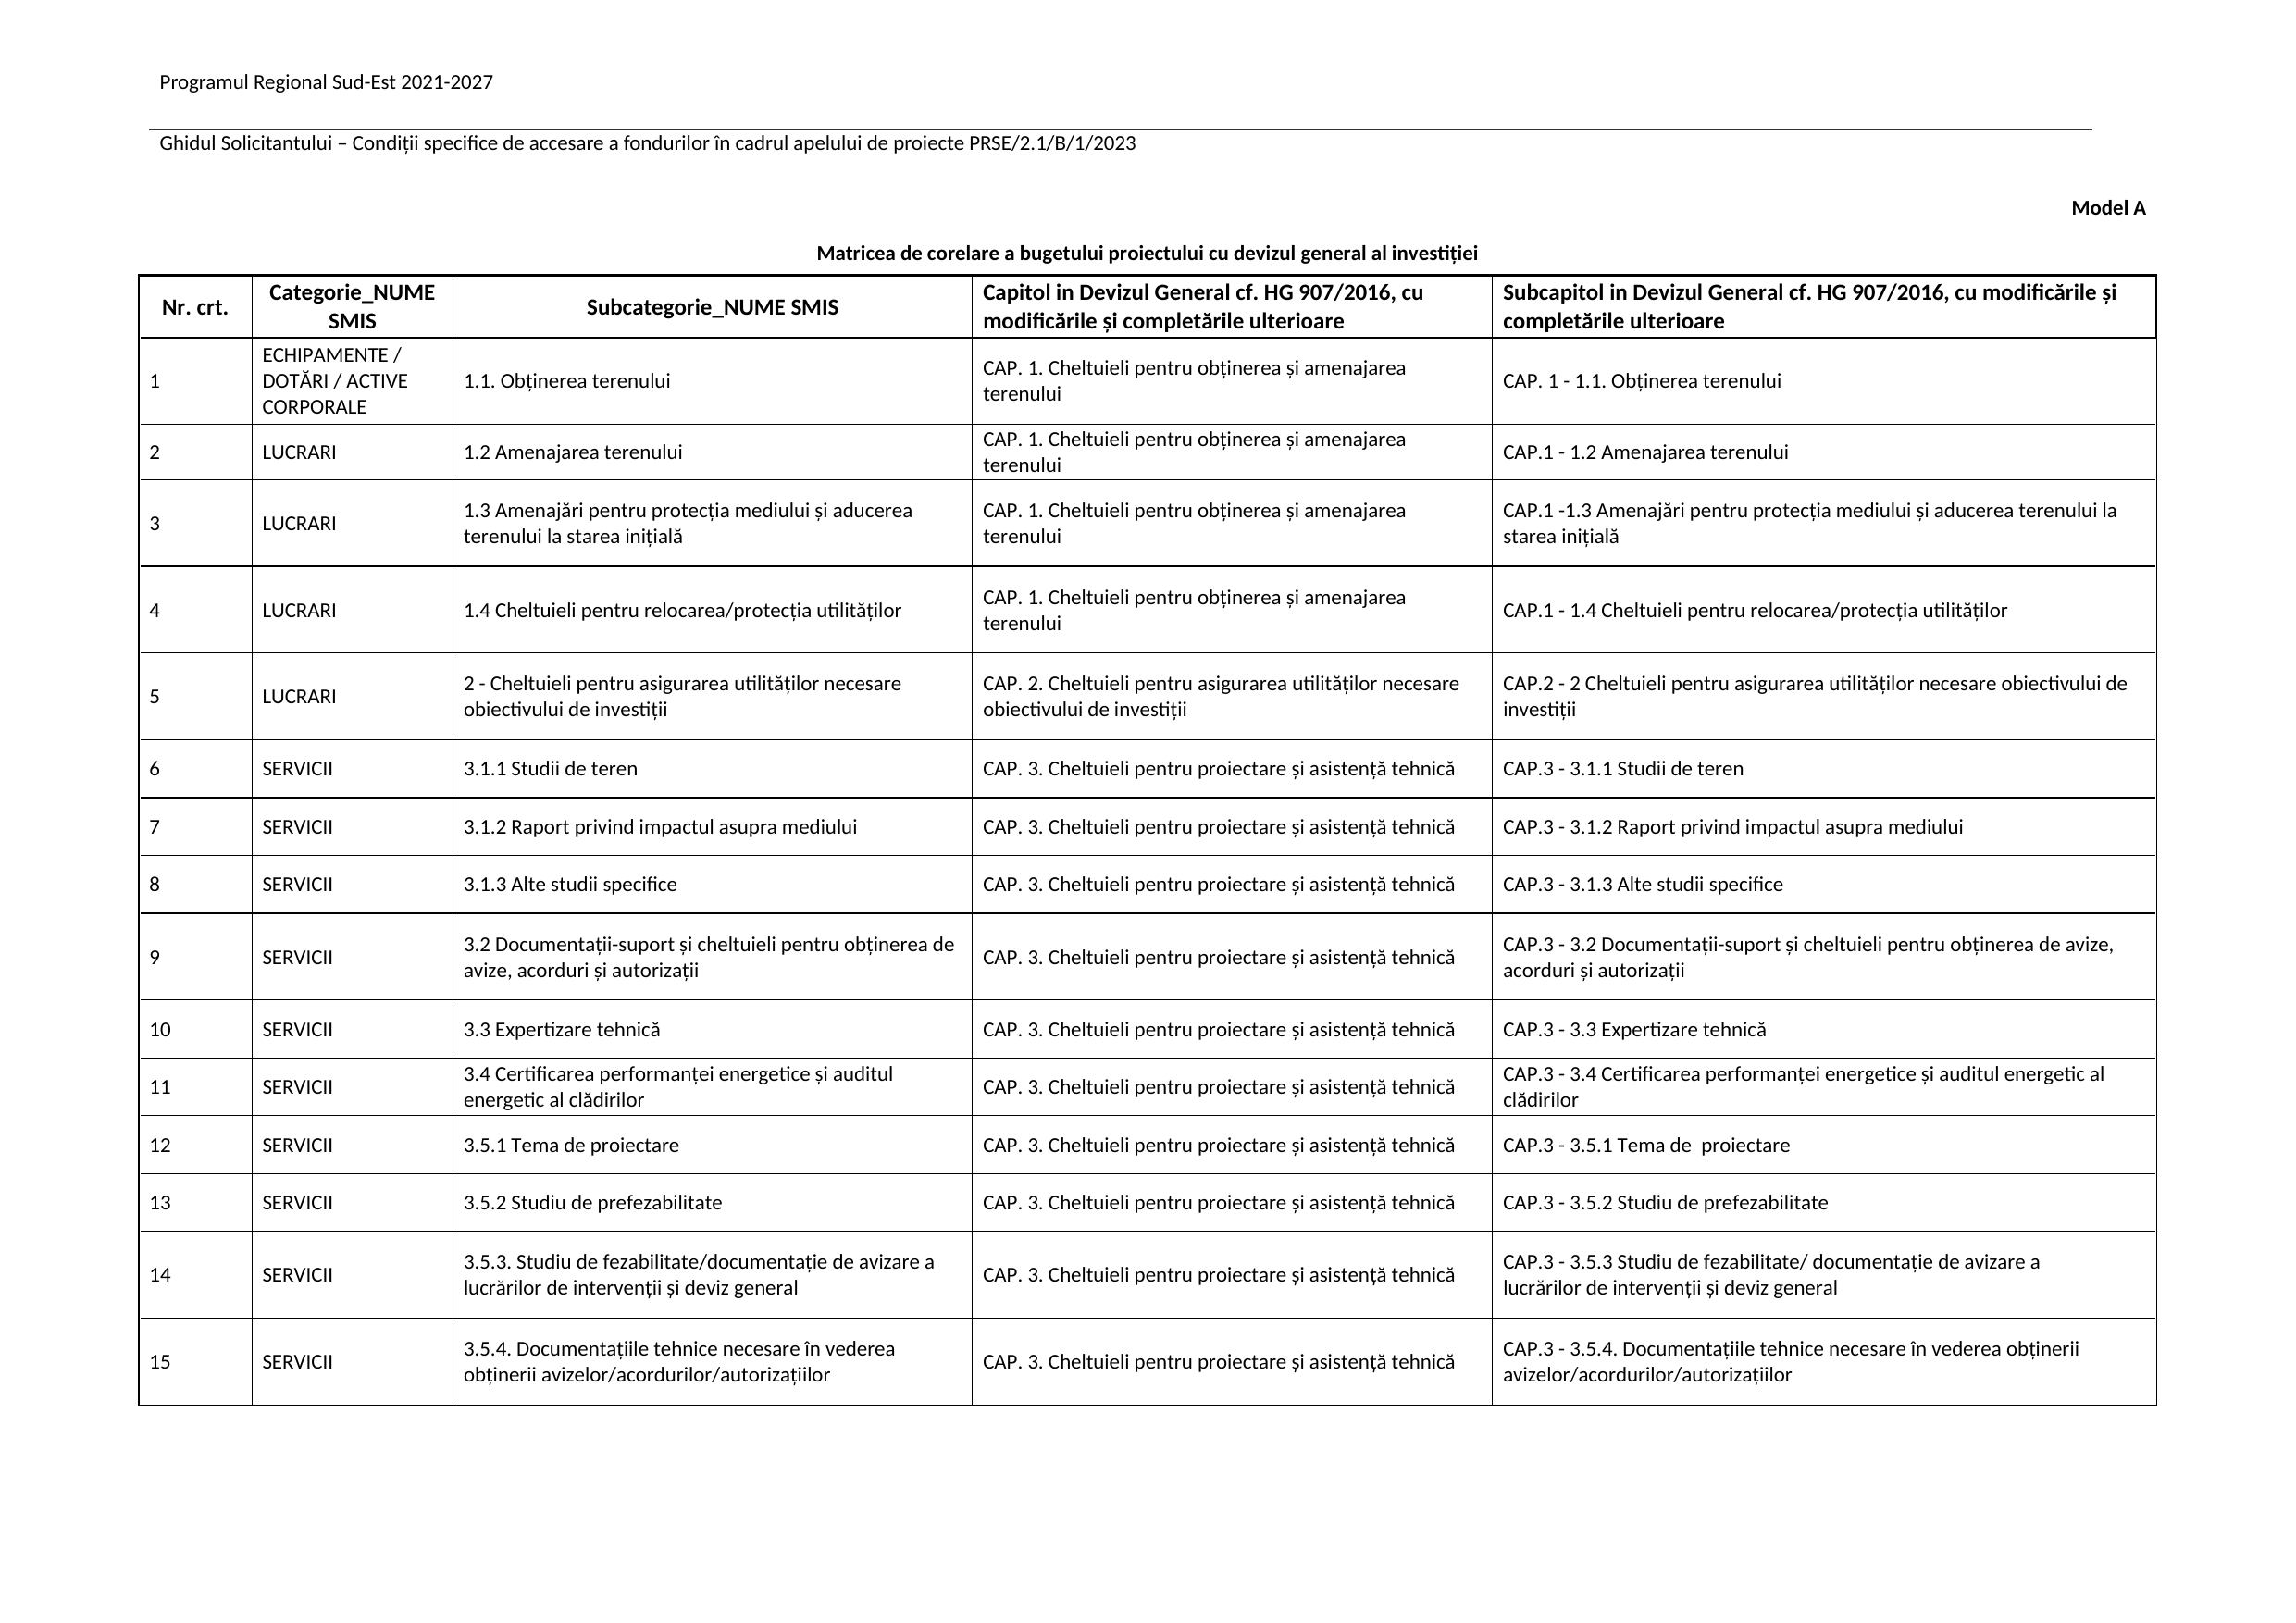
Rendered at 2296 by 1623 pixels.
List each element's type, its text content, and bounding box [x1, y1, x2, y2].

table_cell CAP. 3. Cheltuieli pentru proiectare și asistență tehnică [973, 1000, 1492, 1058]
table_cell CAP. 3. Cheltuieli pentru proiectare și asistență tehnică [973, 1174, 1492, 1231]
table_cell CAP.3 - 3.3 Expertizare tehnică [1493, 999, 2156, 1058]
table_cell 15 [140, 1319, 252, 1405]
table_cell 1.3 Amenajări pentru protecția mediului și aducerea terenului la starea inițială [453, 480, 972, 565]
table_cell Nr. crt. [140, 277, 252, 337]
table_cell 3 [140, 480, 252, 565]
table_cell CAP.3 - 3.5.3 Studiu de fezabilitate/ documentație de avizare a lucrărilor de intervenții și deviz general [1493, 1231, 2156, 1318]
table_cell SERVICII [253, 1319, 453, 1405]
table_cell CAP.3 - 3.4 Certificarea performanței energetice și auditul energetic al clădirilor [1493, 1058, 2156, 1115]
table_cell 13 [140, 1174, 252, 1231]
table_cell CAP.3 - 3.5.1 Tema de proiectare [1493, 1115, 2156, 1173]
table_cell CAP. 3. Cheltuieli pentru proiectare și asistență tehnică [973, 740, 1492, 797]
table_cell CAP. 1. Cheltuieli pentru obținerea și amenajarea terenului [973, 425, 1492, 479]
table_cell LUCRARI [253, 480, 453, 565]
table_cell 3.5.1 Tema de proiectare [453, 1116, 972, 1173]
table_cell 3.1.1 Studii de teren [453, 740, 972, 797]
table_cell CAP. 3. Cheltuieli pentru proiectare și asistență tehnică [973, 799, 1492, 855]
table_cell CAP. 1. Cheltuieli pentru obținerea și amenajarea terenului [973, 339, 1492, 423]
table_cell SERVICII [253, 799, 453, 855]
table_cell LUCRARI [253, 567, 453, 652]
table_cell 7 [140, 798, 252, 855]
table_cell CAP. 3. Cheltuieli pentru proiectare și asistență tehnică [973, 1319, 1492, 1405]
table_cell CAP. 3. Cheltuieli pentru proiectare și asistență tehnică [973, 856, 1492, 912]
table_cell 1 [140, 338, 252, 423]
table_cell 3.4 Certificarea performanței energetice și auditul energetic al clădirilor [453, 1059, 972, 1115]
table_cell CAP.2 - 2 Cheltuieli pentru asigurarea utilităților necesare obiectivului de investiții [1493, 652, 2156, 739]
table_cell CAP.3 - 3.5.2 Studiu de prefezabilitate [1493, 1173, 2156, 1231]
table_cell 3.2 Documentații-suport și cheltuieli pentru obținerea de avize, acorduri și autorizații [453, 914, 972, 999]
table_cell Subcategorie_NUME SMIS [453, 277, 972, 337]
table_cell 12 [140, 1116, 252, 1173]
table_cell LUCRARI [253, 653, 453, 739]
table_cell CAP.3 - 3.1.3 Alte studii specifice [1493, 855, 2156, 912]
table_cell SERVICII [253, 1174, 453, 1231]
table_cell CAP. 1 - 1.1. Obținerea terenului [1493, 339, 2156, 423]
table_cell Capitol in Devizul General cf. HG 907/2016, cu modificările și completările ulterioare [973, 277, 1492, 337]
table_cell CAP.3 - 3.5.4. Documentațiile tehnice necesare în vederea obținerii avizelor/acordurilor/autorizațiilor [1493, 1318, 2156, 1405]
table_cell 14 [140, 1232, 252, 1318]
table_cell SERVICII [253, 740, 453, 797]
table_cell 3.1.2 Raport privind impactul asupra mediului [453, 799, 972, 855]
table_cell SERVICII [253, 856, 453, 912]
table_cell CAP.1 - 1.2 Amenajarea terenului [1493, 424, 2156, 479]
table_cell 9 [140, 913, 252, 999]
table_cell CAP.3 - 3.1.2 Raport privind impactul asupra mediului [1493, 797, 2156, 855]
table_cell SERVICII [253, 1000, 453, 1058]
table_cell CAP.3 - 3.1.1 Studii de teren [1493, 739, 2156, 797]
table_cell Categorie_NUME SMIS [253, 277, 453, 337]
table_cell CAP. 1. Cheltuieli pentru obținerea și amenajarea terenului [973, 480, 1492, 565]
table_cell CAP. 1. Cheltuieli pentru obținerea și amenajarea terenului [973, 567, 1492, 652]
table_cell SERVICII [253, 1232, 453, 1318]
table_cell 2 - Cheltuieli pentru asigurarea utilităților necesare obiectivului de investiții [453, 653, 972, 739]
table_cell 11 [140, 1059, 252, 1115]
table_cell SERVICII [253, 914, 453, 999]
table_cell ECHIPAMENTE / DOTĂRI / ACTIVE CORPORALE [253, 339, 453, 423]
table_cell 1.1. Obținerea terenului [453, 339, 972, 423]
table_cell 3.3 Expertizare tehnică [453, 1000, 972, 1058]
table_cell CAP.1 -1.3 Amenajări pentru protecția mediului și aducerea terenului la starea inițială [1493, 479, 2156, 565]
table_cell CAP. 3. Cheltuieli pentru proiectare și asistență tehnică [973, 1116, 1492, 1173]
table_cell SERVICII [253, 1059, 453, 1115]
table_cell 10 [140, 1000, 252, 1058]
table_cell SERVICII [253, 1116, 453, 1173]
table_cell 2 [140, 425, 252, 479]
table_cell CAP.3 - 3.2 Documentații-suport și cheltuieli pentru obținerea de avize, acorduri și autorizații [1493, 912, 2156, 999]
table_cell 3.5.2 Studiu de prefezabilitate [453, 1174, 972, 1231]
table_header Model A [139, 195, 2156, 230]
table_cell 3.1.3 Alte studii specifice [453, 856, 972, 912]
table_cell CAP.1 - 1.4 Cheltuieli pentru relocarea/protecția utilităților [1493, 565, 2156, 652]
table_cell Subcapitol in Devizul General cf. HG 907/2016, cu modificările și completările ulterioare [1493, 277, 2155, 337]
table_cell Matricea de corelare a bugetului proiectului cu devizul general al investiției [139, 231, 2156, 274]
table_cell 3.5.4. Documentațiile tehnice necesare în vederea obținerii avizelor/acordurilor/autorizațiilor [453, 1319, 972, 1405]
table_cell 3.5.3. Studiu de fezabilitate/documentație de avizare a lucrărilor de intervenții și deviz general [453, 1232, 972, 1318]
table_cell 1.2 Amenajarea terenului [453, 425, 972, 479]
table_cell 8 [140, 856, 252, 912]
table_cell 6 [140, 740, 252, 797]
table_cell 5 [140, 653, 252, 739]
table_cell CAP. 3. Cheltuieli pentru proiectare și asistență tehnică [973, 914, 1492, 999]
table_cell CAP. 2. Cheltuieli pentru asigurarea utilităților necesare obiectivului de investiții [973, 653, 1492, 739]
table_cell CAP. 3. Cheltuieli pentru proiectare și asistență tehnică [973, 1059, 1492, 1115]
table_cell CAP. 3. Cheltuieli pentru proiectare și asistență tehnică [973, 1232, 1492, 1318]
table_cell 1.4 Cheltuieli pentru relocarea/protecția utilităților [453, 567, 972, 652]
table_cell 4 [140, 566, 252, 652]
table_cell LUCRARI [253, 425, 453, 479]
